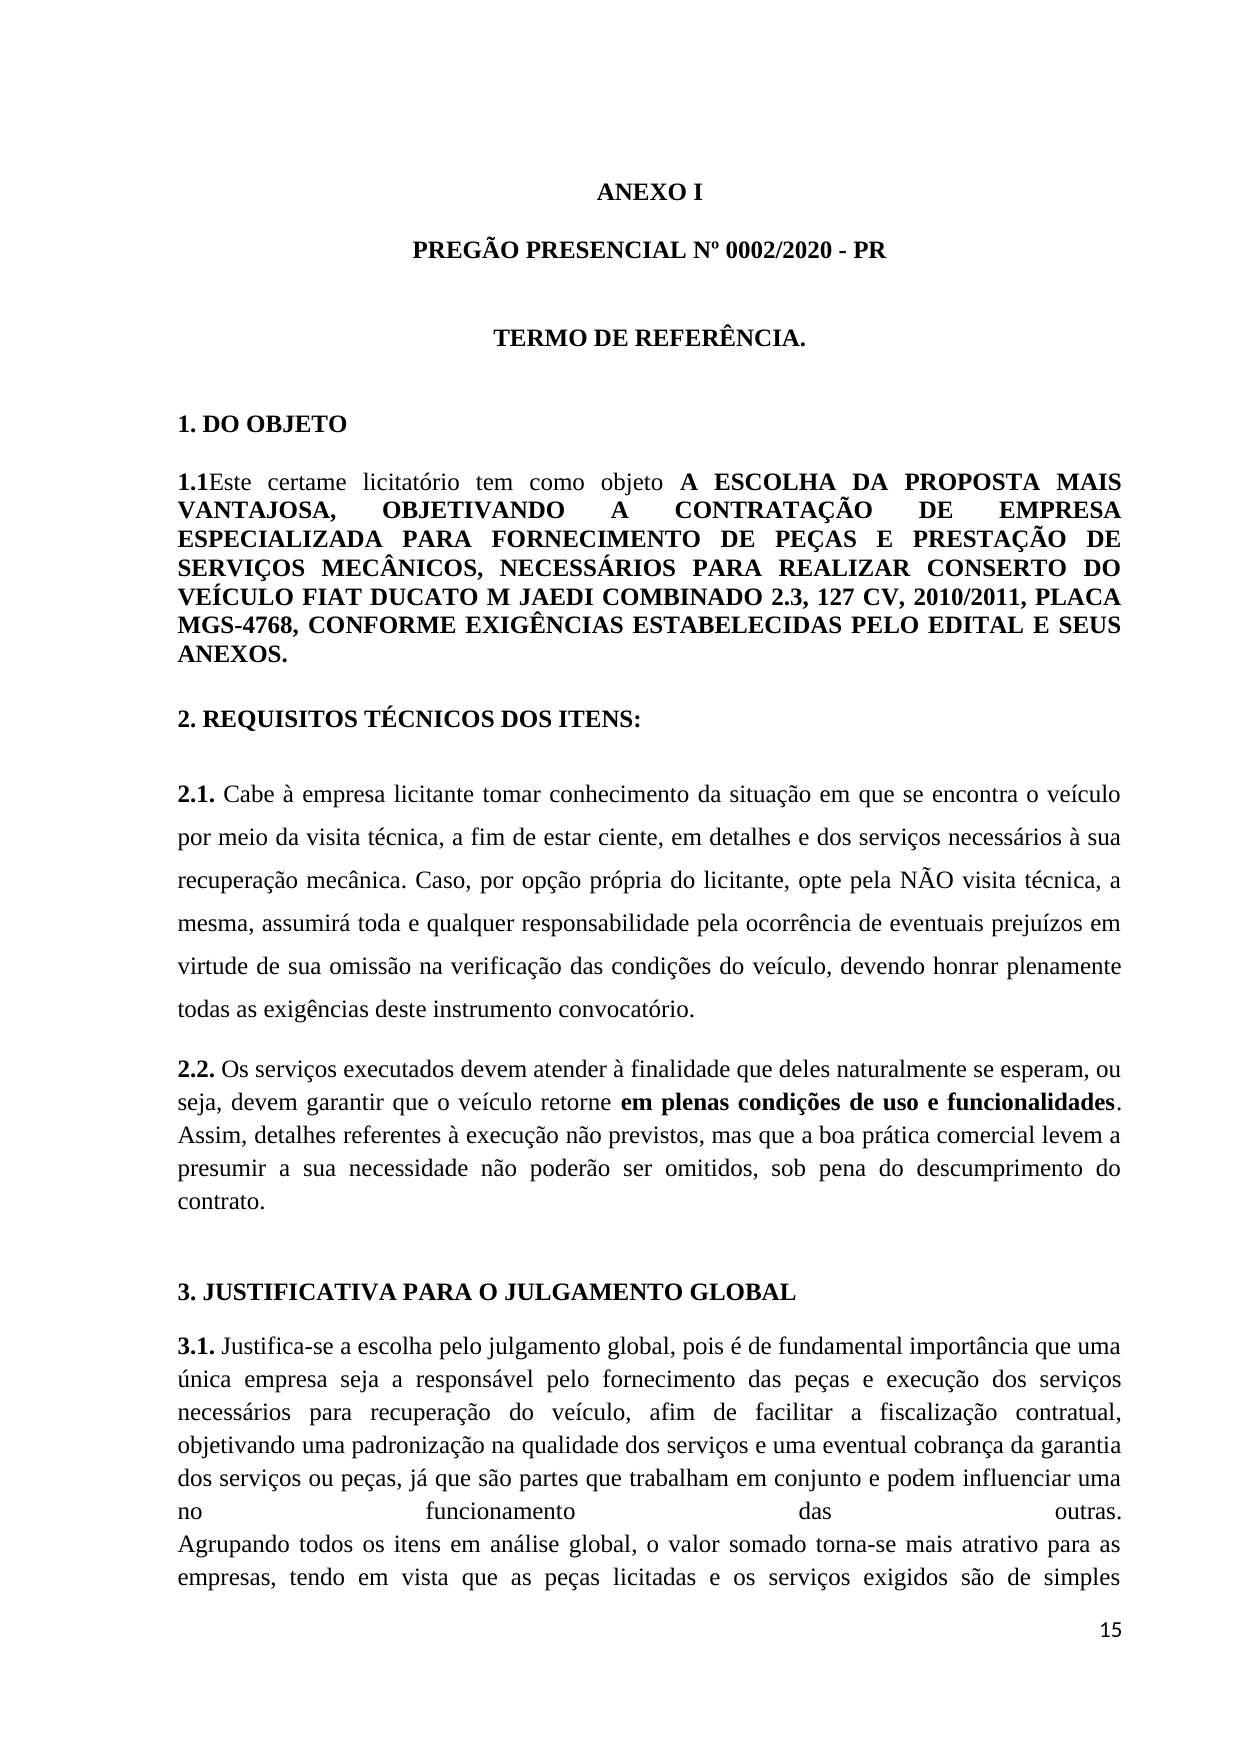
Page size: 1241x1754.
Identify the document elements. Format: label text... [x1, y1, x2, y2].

text 1.1Este certame licitatório tem como objeto A ESCOLHA DA PROPOSTA MAIS VANTAJOSA, OBJETIVANDO A CONTRATAÇÃO DE EMPRESA ESPECIALIZADA PARA FORNECIMENTO DE PEÇAS E PRESTAÇÃO DE SERVIÇOS MECÂNICOS, NECESSÁRIOS PARA REALIZAR CONSERTO DO VEÍCULO FIAT DUCATO M JAEDI COMBINADO 2.3, 127 CV, 2010/2011, PLACA MGS-4768, CONFORME EXIGÊNCIAS ESTABELECIDAS PELO EDITAL E SEUS ANEXOS. [177, 467, 1122, 668]
text 2.1. Cabe à empresa licitante tomar conhecimento da situação em que se encontra o veículo por meio da visita técnica, a fim de estar ciente, em detalhes e dos serviços necessários à sua recuperação mecânica. Caso, por opção própria do licitante, opte pela NÃO visita técnica, a mesma, assumirá toda e qualquer responsabilidade pela ocorrência de eventuais prejuízos em virtude de sua omissão na verificação das condições do veículo, devendo honrar plenamente todas as exigências deste instrumento convocatório. [177, 779, 1122, 1023]
text TERMO DE REFERÊNCIA. [177, 323, 1122, 352]
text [177, 1331, 1122, 1591]
text ANEXO I [177, 177, 1122, 206]
text PREGÃO PRESENCIAL Nº 0002/2020 - PR [177, 235, 1122, 264]
text 2.2. Os serviços executados devem atender à finalidade que deles naturalmente se esperam, ou seja, devem garantir que o veículo retorne em plenas condições de uso e funcionalidades. Assim, detalhes referentes à execução não previstos, mas que a boa prática comercial levem a presumir a sua necessidade não poderão ser omitidos, sob pena do descumprimento do contrato. [177, 1054, 1122, 1215]
text 1. DO OBJETO [177, 409, 1122, 438]
text 2. REQUISITOS TÉCNICOS DOS ITENS: [177, 704, 1122, 733]
text 3. JUSTIFICATIVA PARA O JULGAMENTO GLOBAL [177, 1277, 1122, 1306]
